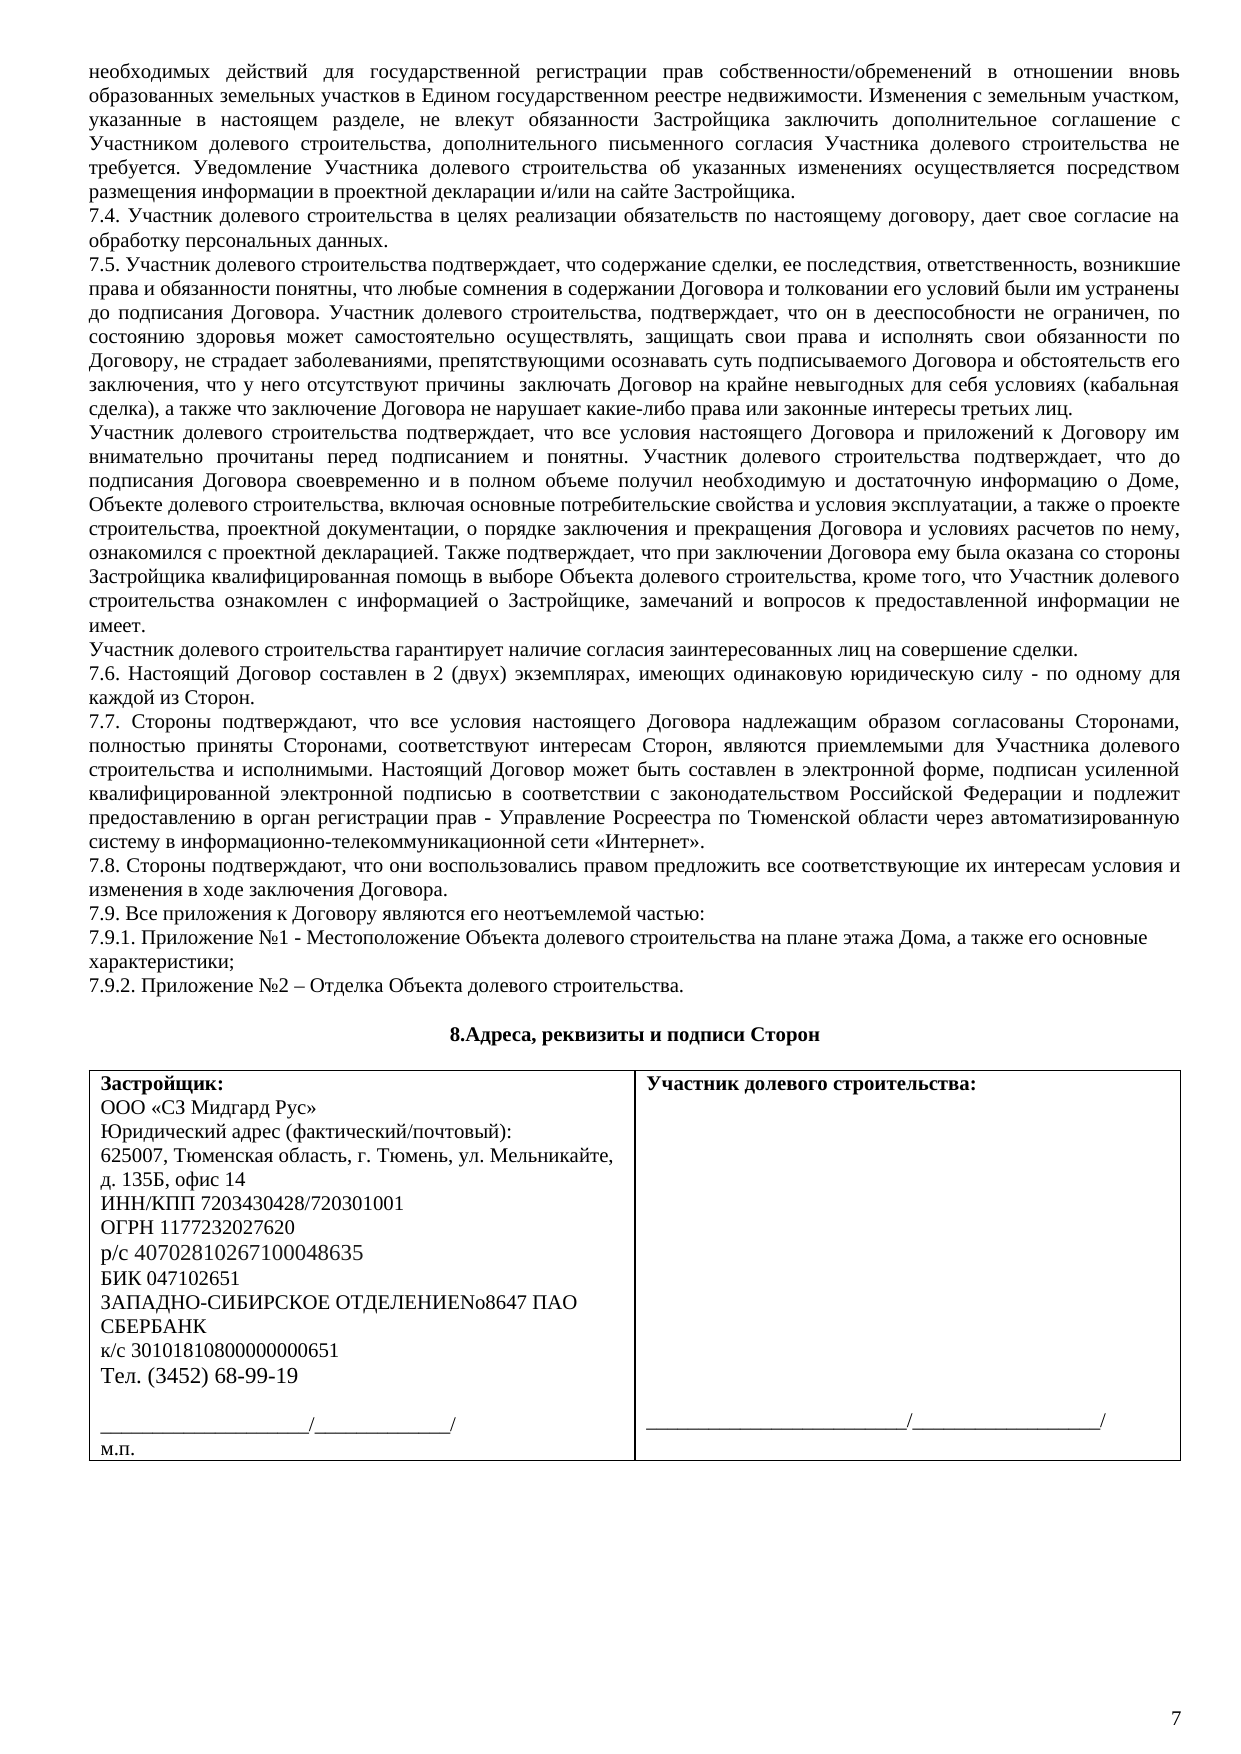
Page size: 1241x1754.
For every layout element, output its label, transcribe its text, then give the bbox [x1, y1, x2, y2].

text 7.4. Участник долевого строительства в целях реализации обязательств по настоящему договору, дает свое согласие на обработку персональных данных. [89, 203, 1181, 252]
list 7.8. Стороны подтверждают, что они воспользовались правом предложить все соответствующие их интересам условия и изменения в ходе заключения Договора. [89, 853, 1181, 901]
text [89, 59, 1181, 203]
list 7.6. Настоящий Договор составлен в 2 (двух) экземплярах, имеющих одинаковую юридическую силу - по одному для каждой из Сторон. [89, 661, 1181, 709]
text Участник долевого строительства гарантирует наличие согласия заинтересованных лиц на совершение сделки. [89, 637, 1181, 661]
list 7.9.1. Приложение №1 - Местоположение Объекта долевого строительства на плане этажа Дома, а также его основные характеристики; [89, 925, 1181, 973]
list 7.9. Все приложения к Договору являются его неотъемлемой частью: [89, 901, 1181, 925]
table_header Застройщик: ООО «СЗ Мидгард Рус» Юридический адрес (фактический/почтовый): 625007, Тюменская область, г. Тюмень, ул. Мельникайте, д. 135Б, офис 14 ИНН/КПП 7203430428/720301001 ОГРН 1177232027620 р/с 40702810267100048635 БИК 047102651 ЗАПАДНО-СИБИРСКОЕ ОТДЕЛЕНИЕNo8647 ПАО СБЕРБАНК к/с 30101810800000000651 Тел. (3452) 68-99-19 ____________________/_____________/ м.п. [90, 1071, 634, 1460]
list 8.Адреса, реквизиты и подписи Сторон [89, 1022, 1181, 1046]
list Участник долевого строительства подтверждает, что все условия настоящего Договора и приложений к Договору им внимательно прочитаны перед подписанием и понятны. Участник долевого строительства подтверждает, что до подписания Договора своевременно и в полном объеме получил необходимую и достаточную информацию о Доме, Объекте долевого строительства, включая основные потребительские свойства и условия эксплуатации, а также о проекте строительства, проектной документации, о порядке заключения и прекращения Договора и условиях расчетов по нему, ознакомился с проектной декларацией. Также подтверждает, что при заключении Договора ему была оказана со стороны Застройщика квалифицированная помощь в выборе Объекта долевого строительства, кроме того, что Участник долевого строительства ознакомлен с информацией о Застройщике, замечаний и вопросов к предоставленной информации не имеет. [89, 420, 1181, 637]
list 7.5. Участник долевого строительства подтверждает, что содержание сделки, ее последствия, ответственность, возникшие права и обязанности понятны, что любые сомнения в содержании Договора и толковании его условий были им устранены до подписания Договора. Участник долевого строительства, подтверждает, что он в дееспособности не ограничен, по состоянию здоровья мо самостоятельно осуществлять, защищать свои права и исполнять свои обязанности по Договору, не страда заболеваниями, препятствующими осознавать суть подписываемого Договора и обстоятельств его заключения, что у него отсутствуют причины заключать Договор на крайне невыгодных для себя условиях (кабальная сделка), а также что заключение Договора не нарушает какие-либо права или законные интересы третьих лиц. [89, 252, 1181, 420]
text 7.7. Стороны подтверждают, что все условия настоящего Договора надлежащим образом согласованы Сторонами, полностью приняты Сторонами, соответствуют интересам Сторон, являются приемлемыми для Участника долевого строительства и исполнимыми. Настоящий Договор может быть составлен в электронной форме, подписан усиленной квалифицированной электронной подписью в соответствии с законодательством Российской Федерации и подлежит предоставлению в орган регистрации прав - Управление Росреестра по Тюменской области через автоматизированную систему в информационно-телекоммуникационной сети «Интернет». [89, 709, 1181, 853]
table_header Участник долевого строительства: _________________________/__________________/ [636, 1071, 1180, 1460]
text 7.9.2. Приложение №2 – Отделка Объекта долевого строительства. [89, 973, 1181, 997]
